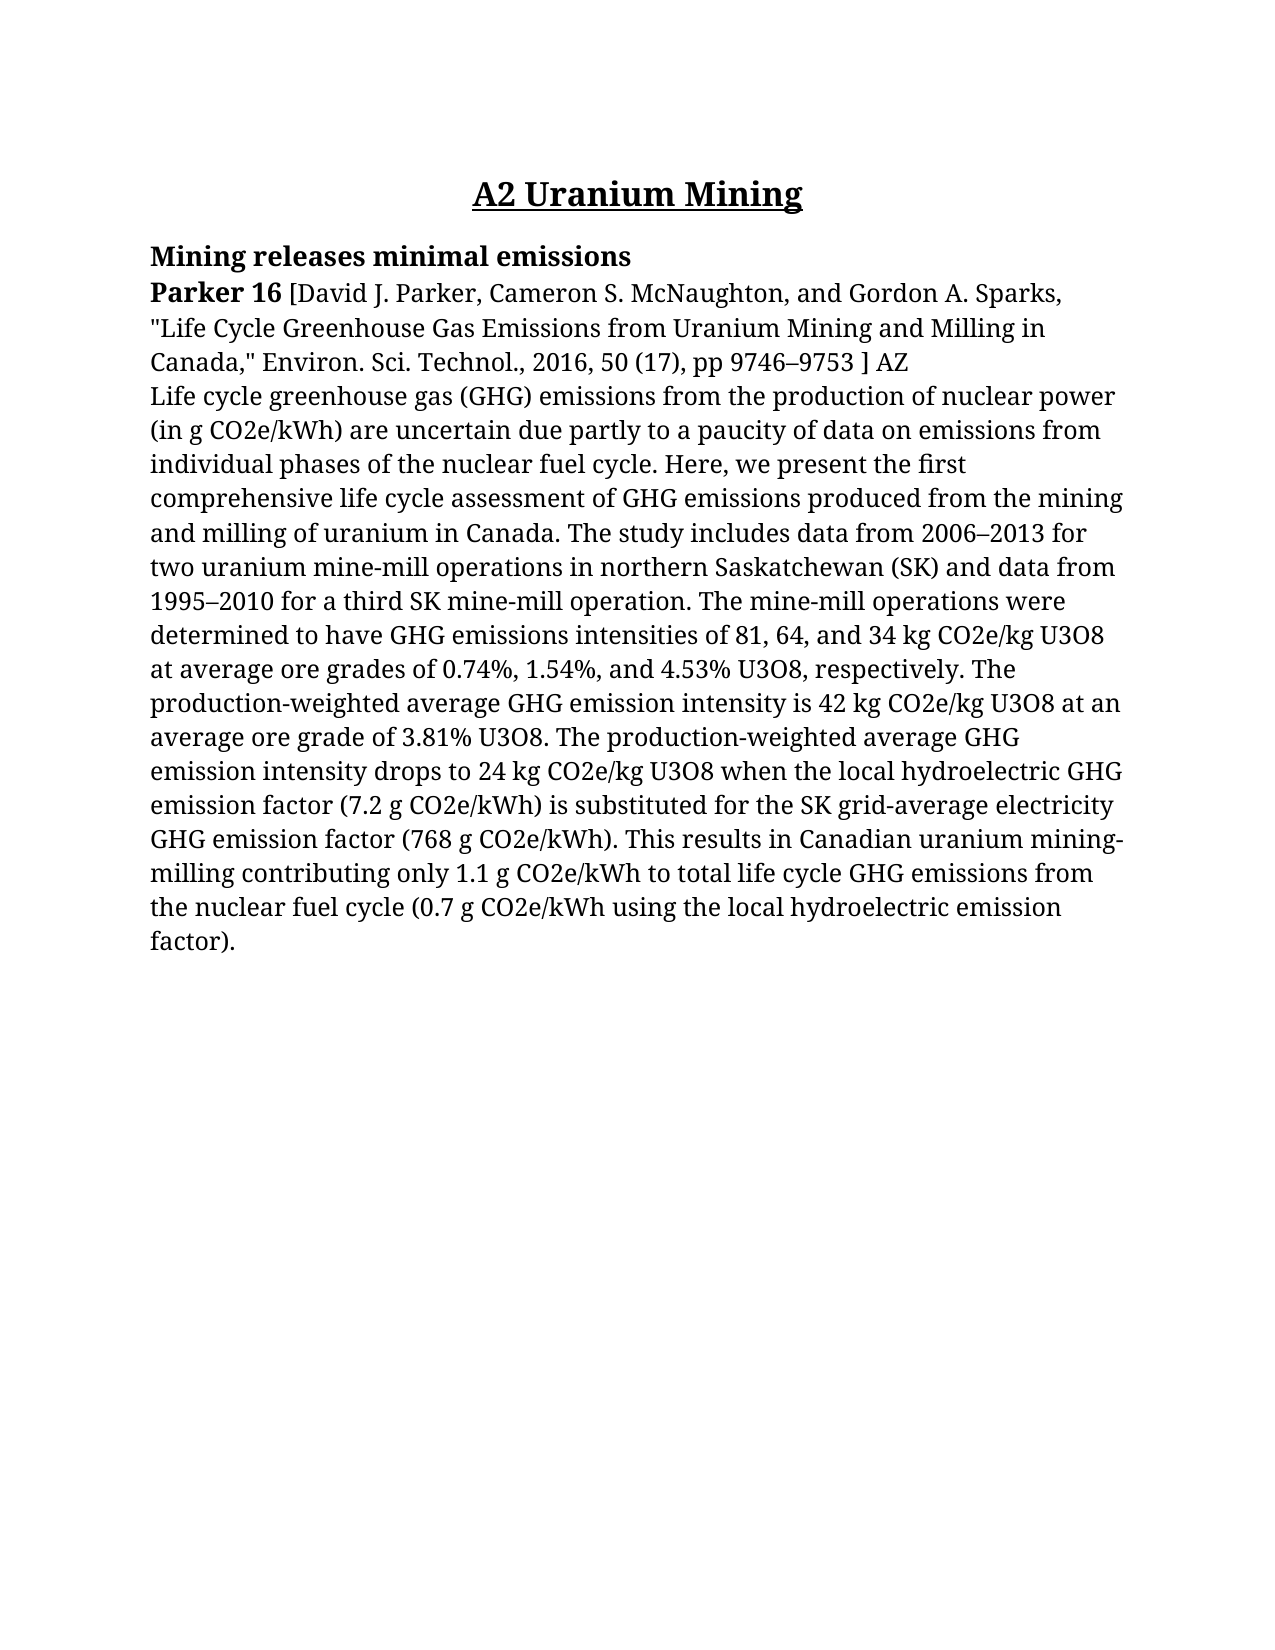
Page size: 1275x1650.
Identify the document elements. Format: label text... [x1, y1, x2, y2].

subtitle A2 Uranium Mining [150, 171, 1125, 216]
text Life cycle greenhouse gas (GHG) emissions from the production of nuclear power (in g CO2e/kWh) are uncertain due partly to a paucity of data on emissions from individual phases of the nuclear fuel cycle. Here, we present the first comprehensive life cycle assessment of GHG emissions produced from the mining and milling of uranium in Canada. The study includes data from 2006–2013 for two uranium mine-mill operations in northern Saskatchewan (SK) and data from 1995–2010 for a third SK mine-mill operation. The mine-mill operations were determined to have GHG emissions intensities of 81, 64, and 34 kg CO2e/kg U3O8 at average ore grades of 0.74%, 1.54%, and 4.53% U3O8, respectively. The production-weighted average GHG emission intensity is 42 kg CO2e/kg U3O8 at an average ore grade of 3.81% U3O8. The production-weighted average GHG emission intensity drops to 24 kg CO2e/kg U3O8 when the local hydroelectric GHG emission factor (7.2 g CO2e/kWh) is substituted for the SK grid-average electricity GHG emission factor (768 g CO2e/kWh). This results in Canadian uranium mining-milling contributing only 1.1 g CO2e/kWh to total life cycle GHG emissions from the nuclear fuel cycle (0.7 g CO2e/kWh using the local hydroelectric emission factor). [150, 379, 1125, 958]
text Parker 16 [David J. Parker, Cameron S. McNaughton, and Gordon A. Sparks, "Life Cycle Greenhouse Gas Emissions from Uranium Mining and Milling in Canada," Environ. Sci. Technol., 2016, 50 (17), pp 9746–9753 ] AZ [150, 274, 1125, 379]
subtitle Mining releases minimal emissions [150, 237, 1125, 274]
